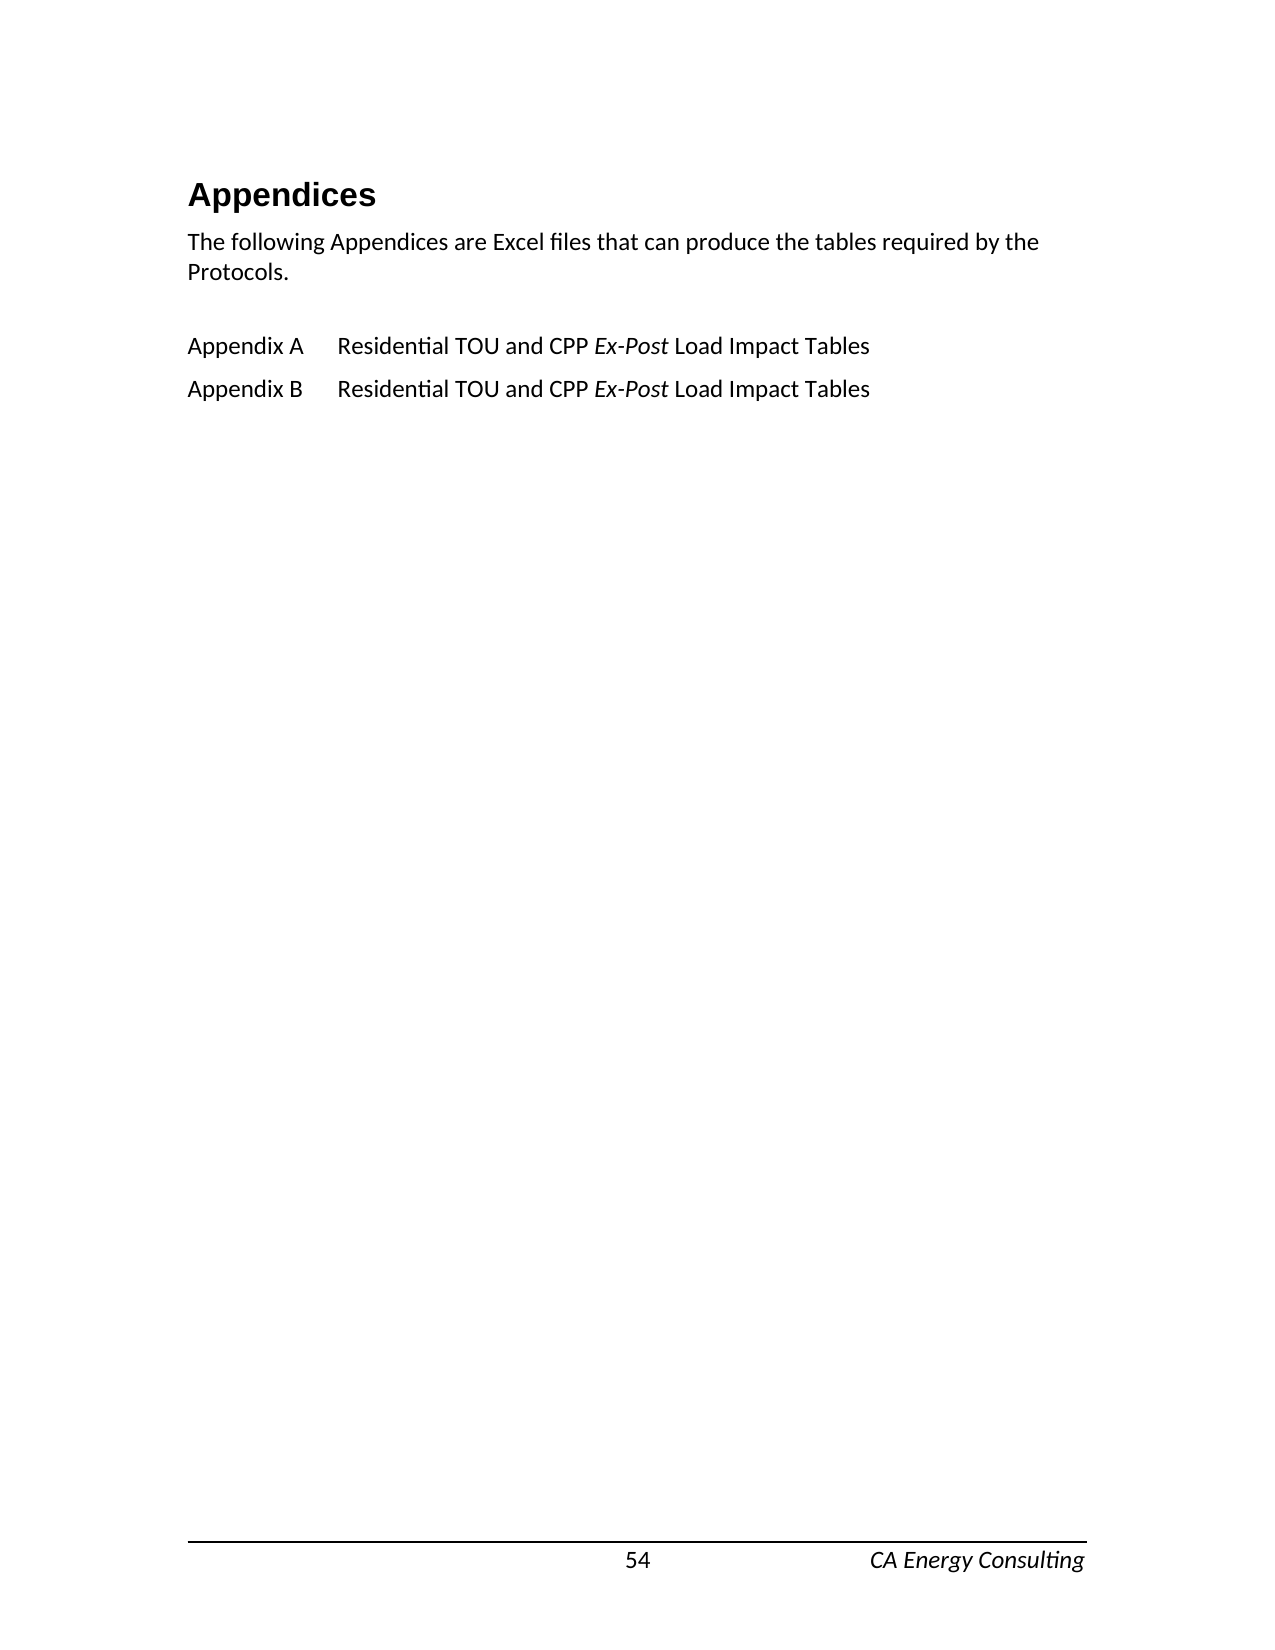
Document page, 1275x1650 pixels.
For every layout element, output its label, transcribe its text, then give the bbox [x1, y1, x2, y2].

text Appendix A Residential TOU and CPP Ex-Post Load Impact Tables [187, 330, 1087, 361]
subtitle Appendices [187, 175, 1087, 213]
text Appendix B Residential TOU and CPP Ex-Post Load Impact Tables [187, 373, 1087, 403]
text The following Appendices are Excel files that can produce the tables required by the Protocols. [187, 226, 1087, 287]
